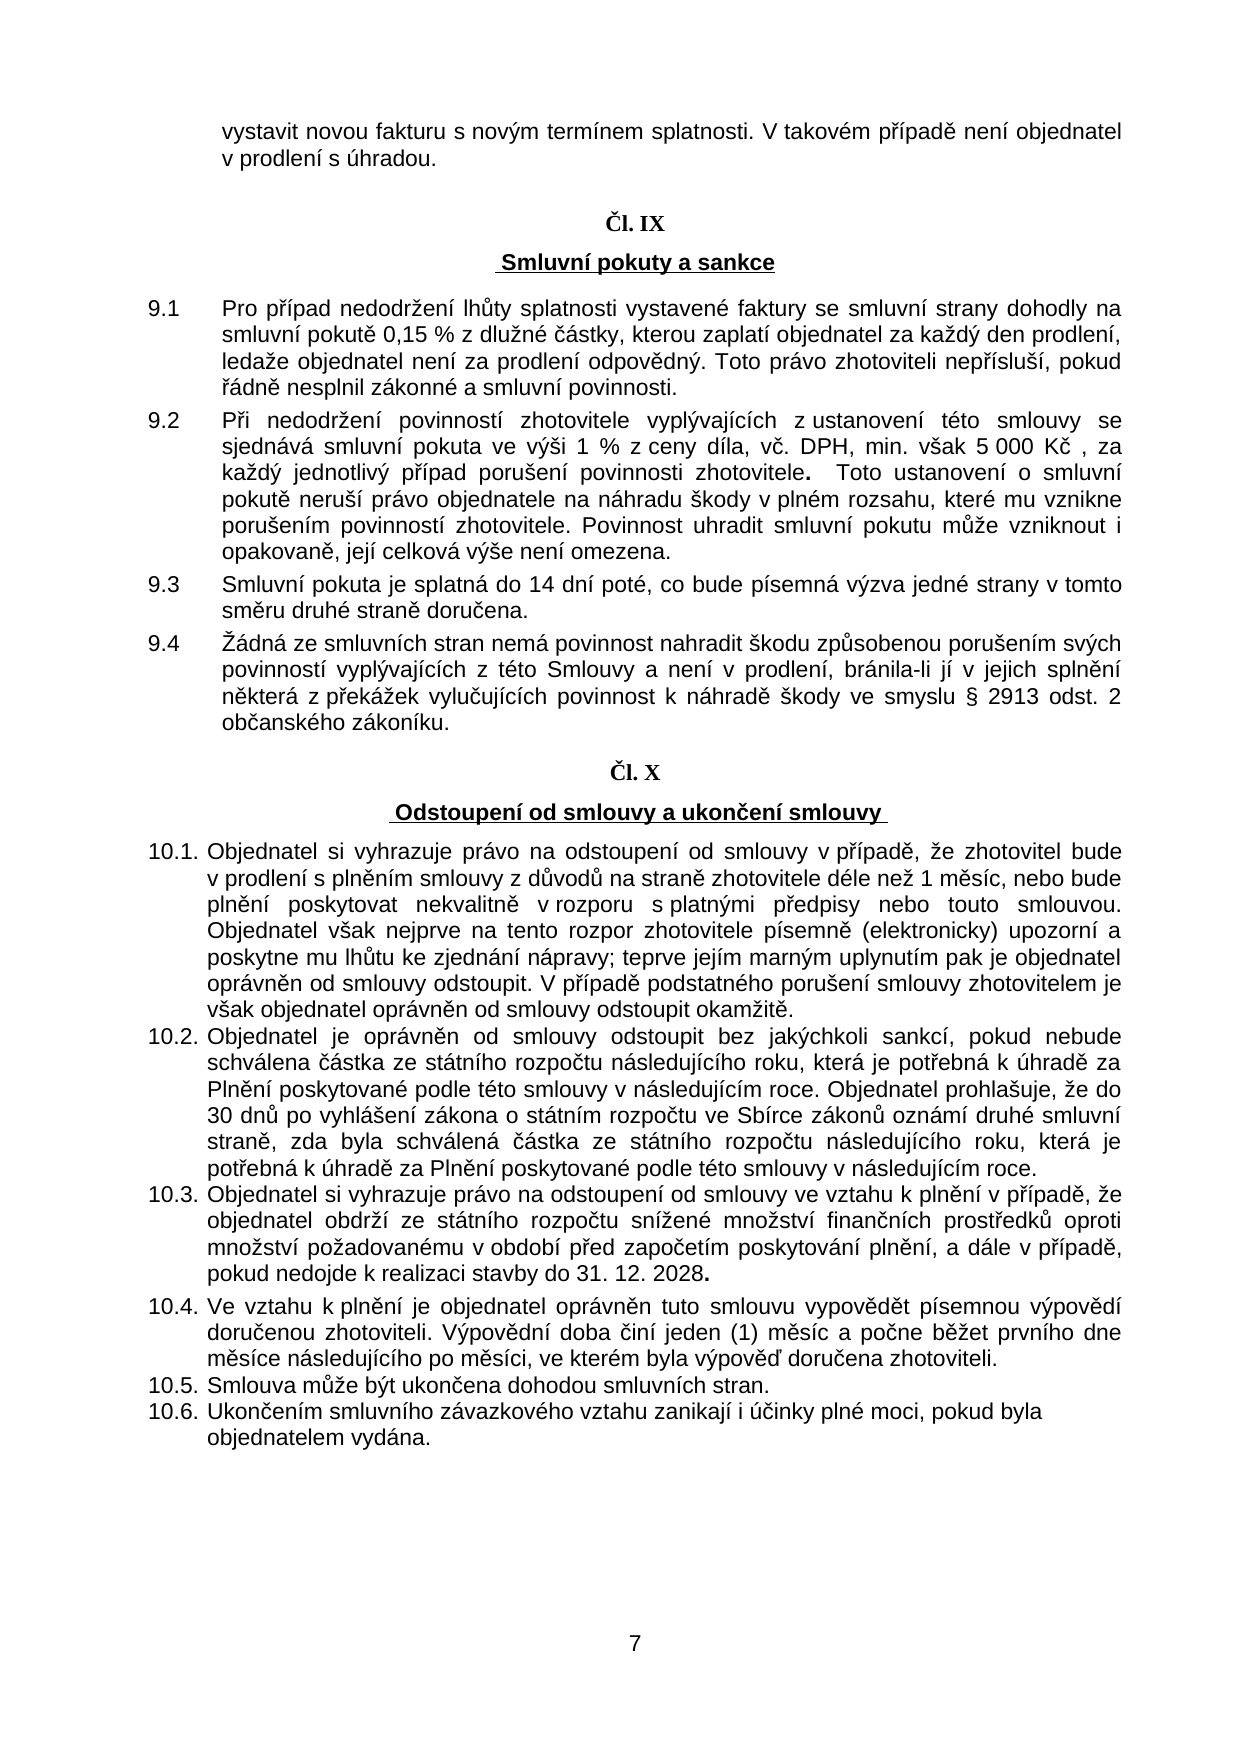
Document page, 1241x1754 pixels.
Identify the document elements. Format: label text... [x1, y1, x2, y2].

list Smlouva může být ukončena dohodou smluvních stran. [148, 1372, 1122, 1398]
list Žádná ze smluvních stran nemá povinnost nahradit škodu způsobenou porušením svých povinností vyplývajících z této Smlouvy a není v prodlení, bránila-li jí v jejich splnění některá z překážek vylučujících povinnost k náhradě škody ve smyslu § 2913 odst. 2 občanského zákoníku. [148, 630, 1122, 735]
subtitle Čl. X [148, 759, 1122, 786]
list Pro případ nedodržení lhůty splatnosti vystavené faktury se smluvní strany dohodly na smluvní pokutě 0,15 % z dlužné částky, kterou zaplatí objednatel za každý den prodlení, ledaže objednatel není za prodlení odpovědný. Toto právo zhotoviteli nepřísluší, pokud řádně nesplnil zákonné a smluvní povinnosti. [148, 295, 1122, 400]
subtitle Smluvní pokuty a sankce [148, 249, 1122, 276]
subtitle Odstoupení od smlouvy a ukončení smlouvy [148, 799, 1122, 825]
list Objednatel si vyhrazuje právo na odstoupení od smlouvy ve vztahu k plnění v případě, že objednatel obdrží ze státního rozpočtu snížené množství finančních prostředků oproti množství požadovanému v období před započetím poskytování plnění, a dále v případě, pokud nedojde k realizaci stavby do 31. 12. 2028. [148, 1181, 1122, 1286]
subtitle Čl. IX [148, 210, 1122, 236]
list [148, 118, 1122, 171]
list Smluvní pokuta je splatná do 14 dní poté, co bude písemná výzva jedné strany v tomto směru druhé straně doručena. [148, 571, 1122, 624]
list Objednatel je oprávněn od smlouvy odstoupit bez jakýchkoli sankcí, pokud nebude schválena částka ze státního rozpočtu následujícího roku, která je potřebná k úhradě za Plnění poskytované podle této smlouvy v následujícím roce. Objednatel prohlašuje, že do 30 dnů po vyhlášení zákona o státním rozpočtu ve Sbírce zákonů oznámí druhé smluvní straně, zda byla schválená částka ze státního rozpočtu následujícího roku, která je potřebná k úhradě za Plnění poskytované podle této smlouvy v následujícím roce. [148, 1023, 1122, 1181]
list Při nedodržení povinností zhotovitele vyplývajících z ustanovení této smlouvy se sjednává smluvní pokuta ve výši 1 % z ceny díla, vč. DPH, min. však 5 000 Kč , za každý jednotlivý případ porušení povinnosti zhotovitele. Toto ustanovení o smluvní pokutě neruší právo objednatele na náhradu škody v plném rozsahu, které mu vznikne porušením povinností zhotovitele. Povinnost uhradit smluvní pokutu může vzniknout i opakovaně, její celková výše není omezena. [148, 407, 1122, 565]
list Ve vztahu k plnění je objednatel oprávněn tuto smlouvu vypovědět písemnou výpovědí doručenou zhotoviteli. Výpovědní doba činí jeden (1) měsíc a počne běžet prvního dne měsíce následujícího po měsíci, ve kterém byla výpověď doručena zhotoviteli. [148, 1293, 1122, 1372]
list Ukončením smluvního závazkového vztahu zanikají i účinky plné moci, pokud byla objednatelem vydána. [148, 1398, 1122, 1451]
list Objednatel si vyhrazuje právo na odstoupení od smlouvy v případě, že zhotovitel bude v prodlení s plněním smlouvy z důvodů na straně zhotovitele déle než 1 měsíc, nebo bude plnění poskytovat nekvalitně v rozporu s platnými předpisy nebo touto smlouvou. Objednatel však nejprve na tento rozpor zhotovitele písemně (elektronicky) upozorní a poskytne mu lhůtu ke zjednání nápravy; teprve jejím marným uplynutím pak je objednatel oprávněn od smlouvy odstoupit. V případě podstatného porušení smlouvy zhotovitelem je však objednatel oprávněn od smlouvy odstoupit okamžitě. [148, 838, 1122, 1023]
